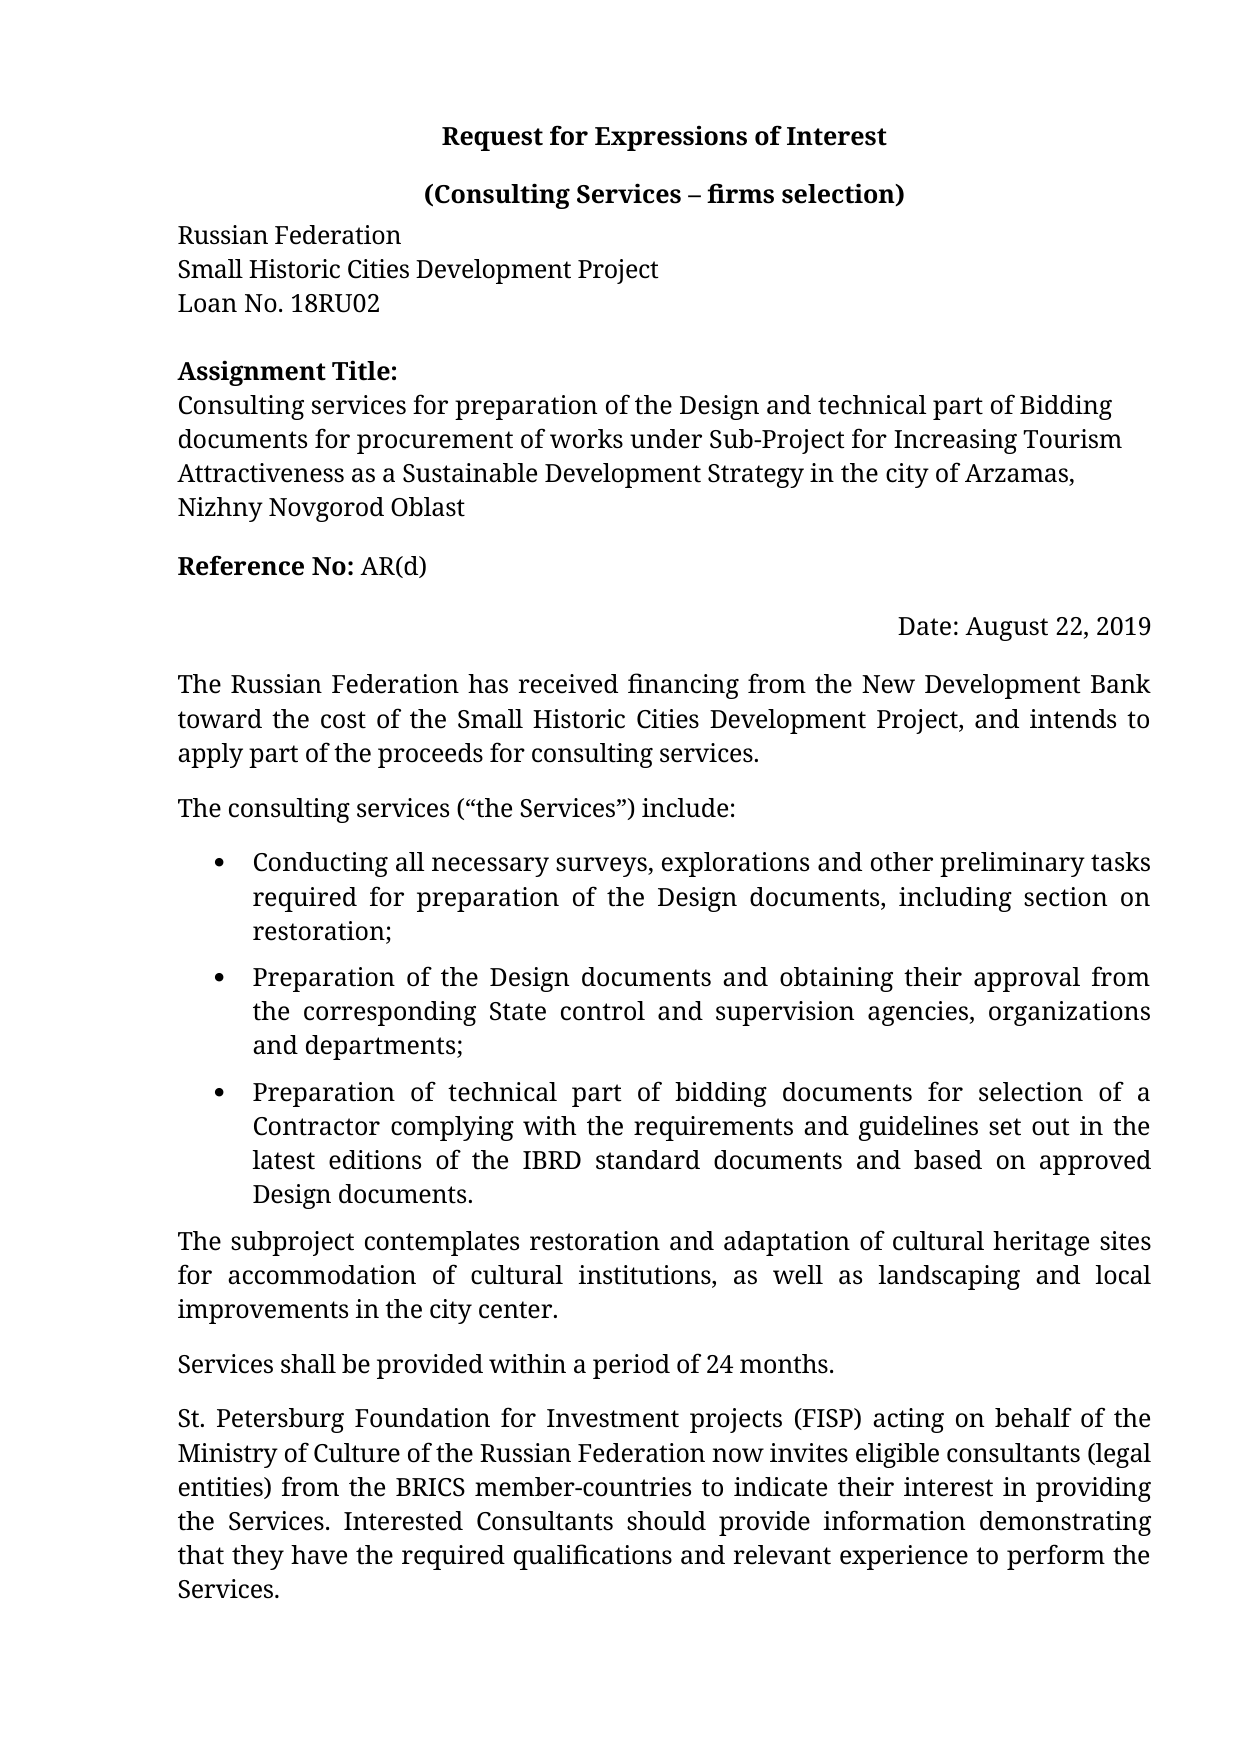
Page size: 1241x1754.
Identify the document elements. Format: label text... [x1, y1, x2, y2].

text Russian Federation [177, 217, 1152, 252]
text Request for Expressions of Interest [177, 118, 1152, 152]
text Reference No: AR(d) [177, 549, 1152, 583]
text The subproject contemplates restoration and adaptation of cultural heritage sites for accommodation of cultural institutions, as well as landscaping and local improvements in the city center. [177, 1223, 1152, 1325]
text St. Petersburg Foundation for Investment projects (FISP) acting on behalf of the Ministry of Culture of the Russian Federation now invites eligible consultants (legal entities) from the BRICS member-countries to indicate their interest in providing the Services. Interested Consultants should provide information demonstrating that they have the required qualifications and relevant experience to perform the Services. [177, 1401, 1152, 1606]
list Conducting all necessary surveys, explorations and other preliminary tasks required for preparation of the Design documents, including section on restoration; [215, 845, 1152, 947]
text Assignment Title: [177, 354, 1152, 388]
text Small Historic Cities Development Project [177, 252, 1152, 286]
list Preparation of the Design documents and obtaining their approval from the corresponding State control and supervision agencies, organizations and departments; [215, 960, 1152, 1062]
text The Russian Federation has received financing from the New Development Bank toward the cost of the Small Historic Cities Development Project, and intends to apply part of the proceeds for consulting services. [177, 667, 1152, 769]
text Consulting services for preparation of the Design and technical part of Bidding documents for procurement of works under Sub-Project for Increasing Tourism Attractiveness as a Sustainable Development Strategy in the city of Arzamas, Nizhny Novgorod Oblast [177, 388, 1152, 524]
text Loan No. 18RU02 [177, 286, 1152, 320]
text Services shall be provided within a period of 24 months. [177, 1346, 1152, 1380]
list Preparation of technical part of bidding documents for selection of a Contractor complying with the requirements and guidelines set out in the latest editions of the IBRD standard documents and based on approved Design documents. [215, 1074, 1152, 1211]
subtitle (Consulting Services – firms selection) [177, 177, 1152, 211]
text The consulting services (“the Services”) include: [177, 790, 1152, 824]
text Date: August 22, 2019 [177, 608, 1152, 642]
